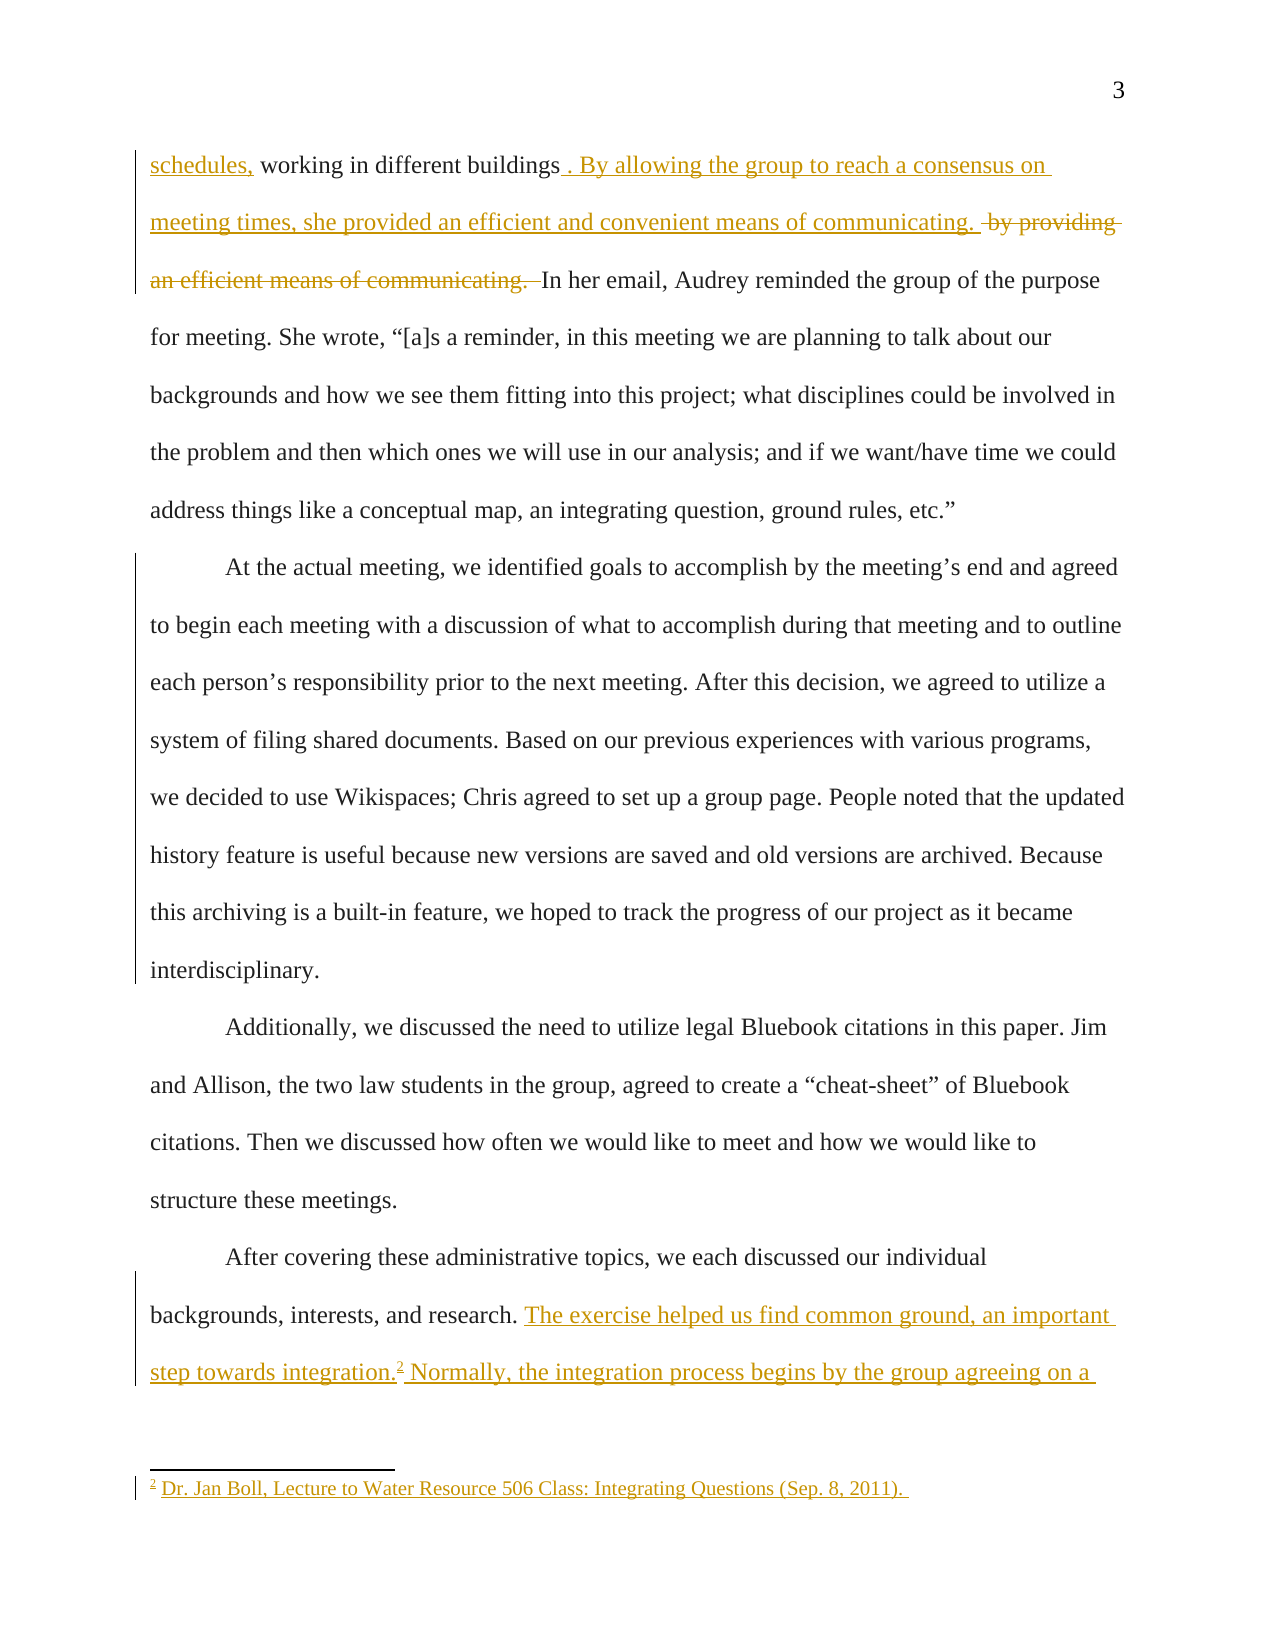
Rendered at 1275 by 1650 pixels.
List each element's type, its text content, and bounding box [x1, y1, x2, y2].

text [150, 1242, 1125, 1386]
text At the actual meeting, we identified goals to accomplish by the meeting’s end and agreed to begin each meeting with a discussion of what to accomplish during that meeting and to outline each person’s responsibility prior to the next meeting. After this decision, we agreed to utilize a system of filing shared documents. Based on our previous experiences with various programs, we decided to use Wikispaces; Chris agreed to set up a group page. People noted that the updated history feature is useful because new versions are saved and old versions are archived. Because this archiving is a built-in feature, we hoped to track the progress of our project as it became interdisciplinary. [150, 552, 1125, 984]
text Additionally, we discussed the need to utilize legal Bluebook citations in this paper. Jim and Allison, the two law students in the group, agreed to create a “cheat-sheet” of Bluebook citations. Then we discussed how often we would like to meet and how we would like to structure these meetings. [150, 1012, 1125, 1214]
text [150, 150, 1125, 524]
